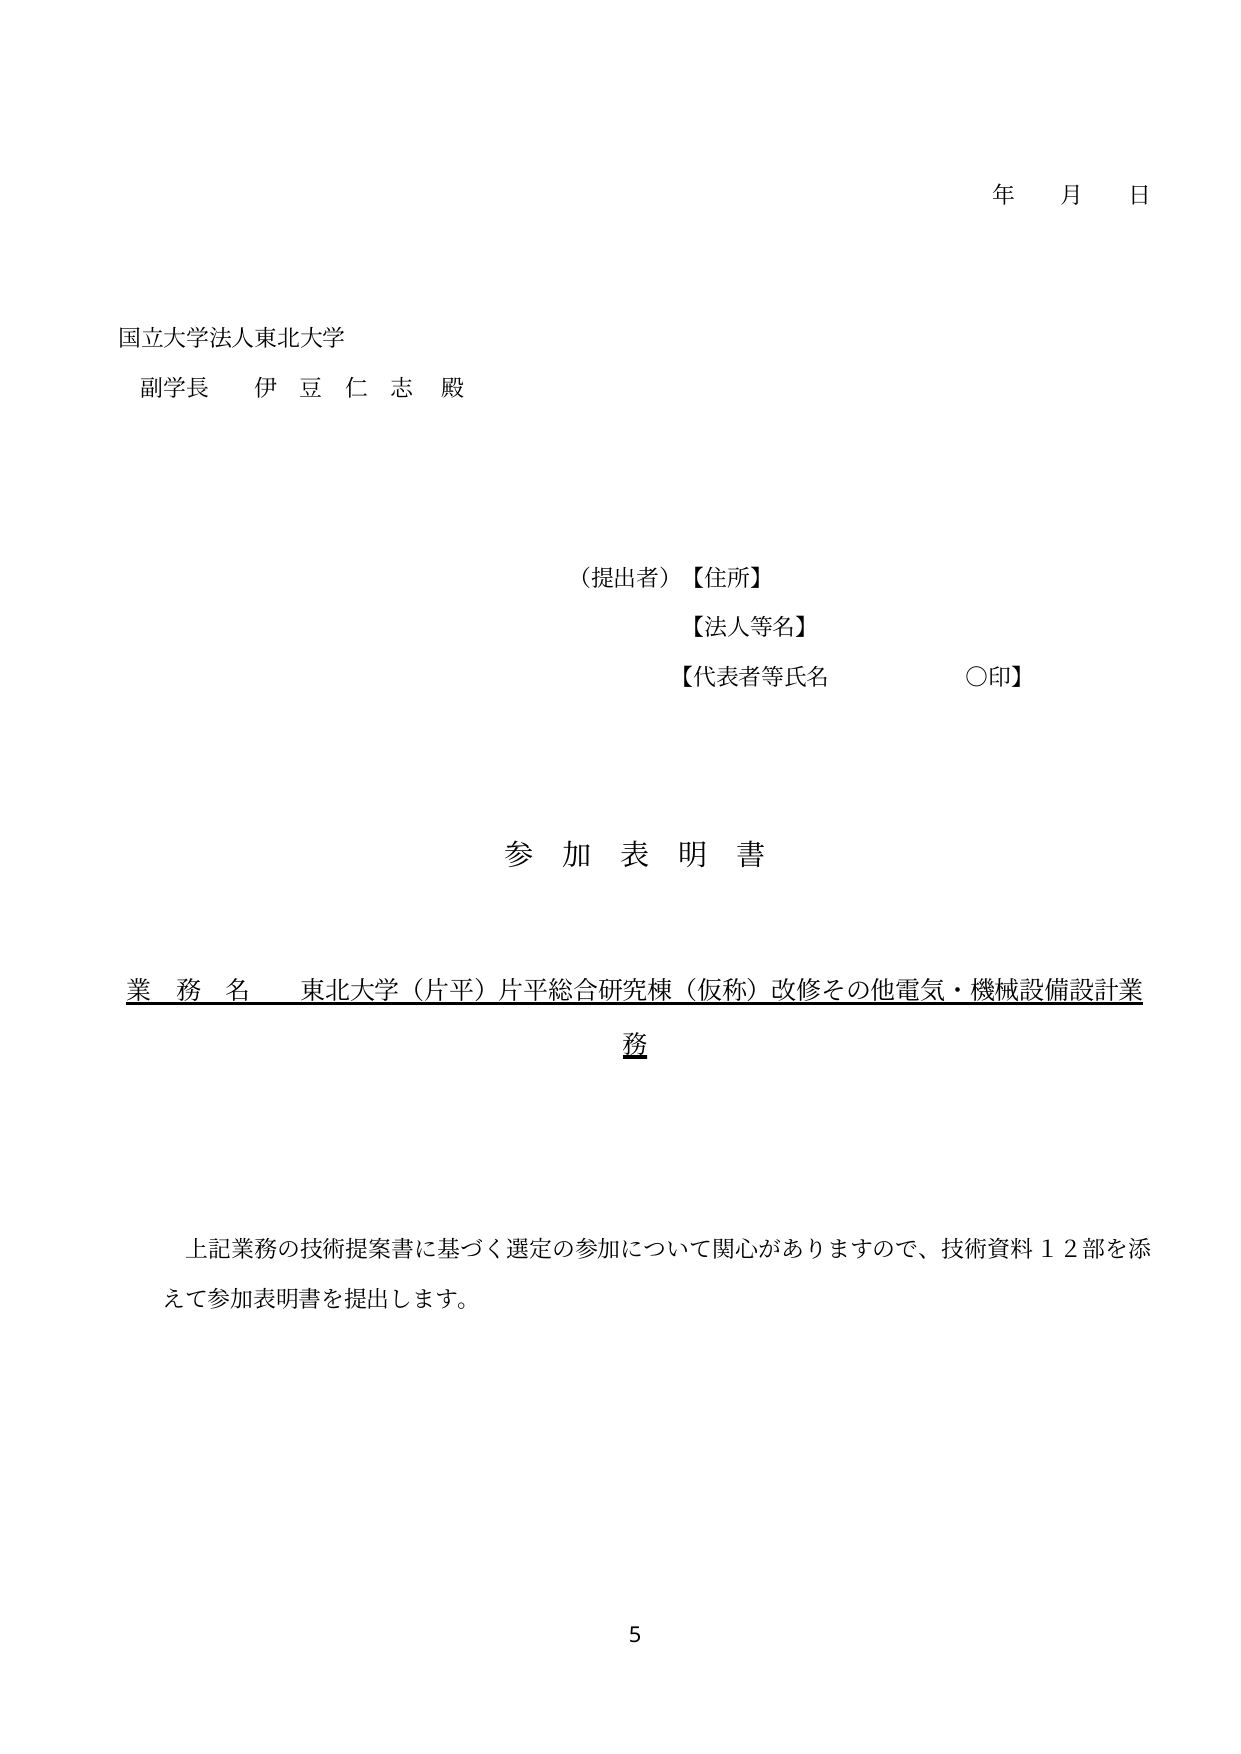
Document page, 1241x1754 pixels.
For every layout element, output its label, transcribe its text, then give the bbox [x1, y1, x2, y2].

text 【法人等名】 [118, 609, 1152, 642]
text 国立大学法人東北大学 [118, 320, 1152, 353]
text 【代表者等氏名 ○印】 [118, 659, 1152, 692]
text （提出者）【住所】 [118, 560, 1152, 593]
text 年 月 日 [118, 177, 1152, 210]
text 業 務 名 東北大学（片平）片平総合研究棟（仮称）改修その他電気・機械設備設計業務 [118, 971, 1152, 1061]
text 副学長 伊 豆 仁 志 殿 [118, 370, 1152, 403]
text 上記業務の技術提案書に基づく選定の参加について関心がありますので、技術資料１２部を添えて参加表明書を提出します。 [162, 1231, 1152, 1314]
text 参 加 表 明 書 [118, 831, 1152, 873]
